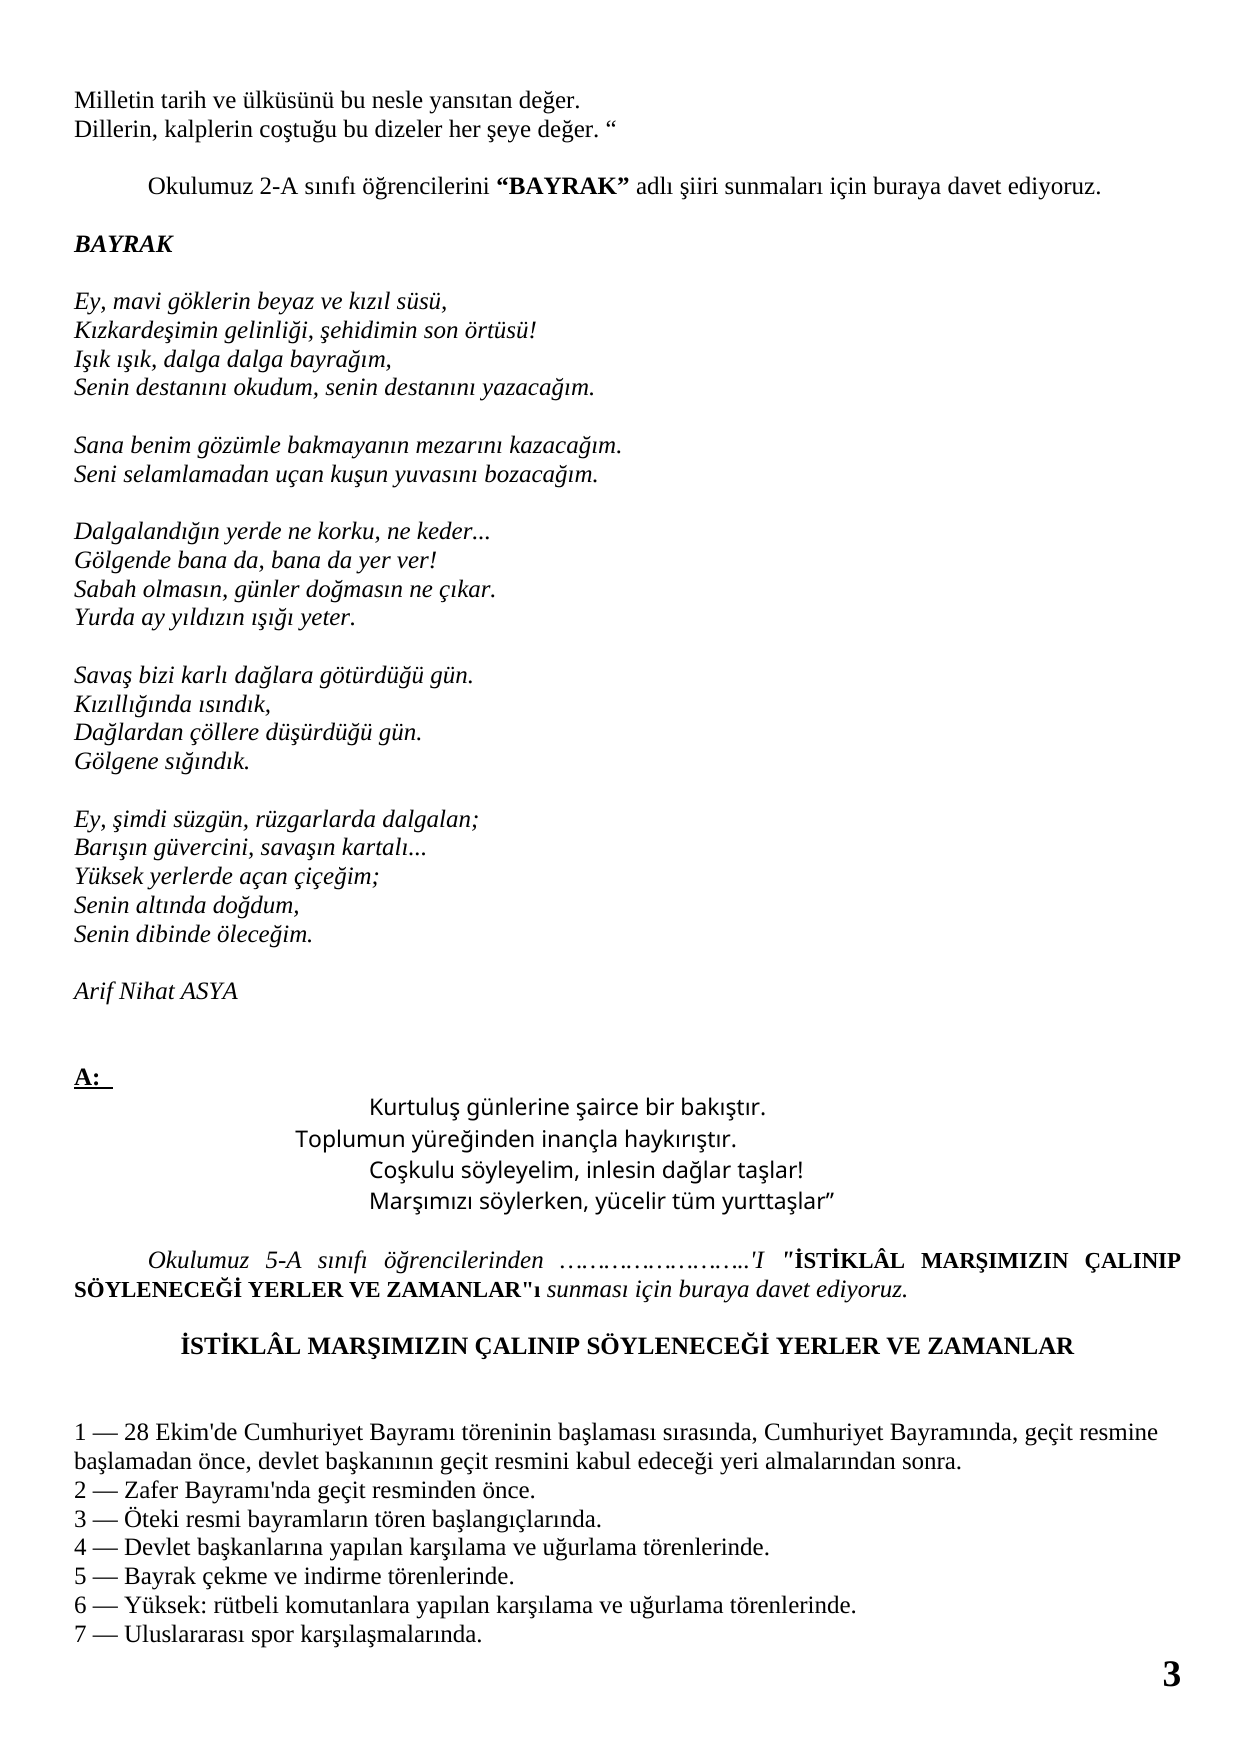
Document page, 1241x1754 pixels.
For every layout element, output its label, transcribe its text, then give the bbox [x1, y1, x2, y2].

text Okulumuz 5-A sınıfı öğrencilerinden ……………………..'I "İSTİKLÂL MARŞIMIZIN ÇALINIP SÖYLENECEĞİ YERLER VE ZAMANLAR"ı sunması için buraya davet ediyoruz. [74, 1245, 1181, 1302]
text Seni selamlamadan uçan kuşun yuvasını bozacağım. [74, 459, 1181, 487]
text Dağlardan çöllere düşürdüğü gün. [74, 717, 1181, 746]
text Gölgene sığındık. [74, 746, 1181, 775]
text BAYRAK [74, 229, 1181, 257]
text Kızkardeşimin gelinliği, şehidimin son örtüsü! [74, 315, 1181, 344]
text Barışın güvercini, savaşın kartalı... [74, 832, 1181, 861]
text Sabah olmasın, günler doğmasın ne çıkar. [74, 574, 1181, 602]
text Milletin tarih ve ülküsünü bu nesle yansıtan değer. [74, 85, 1181, 114]
text Senin dibinde öleceğim. [74, 919, 1181, 947]
text Arif Nihat ASYA [74, 976, 1181, 1005]
text Sana benim gözümle bakmayanın mezarını kazacağım. [74, 430, 1181, 459]
text Kurtuluş günlerine şairce bir bakıştır. [74, 1091, 1181, 1122]
text A: [74, 1062, 1181, 1091]
text Dalgalandığın yerde ne korku, ne keder... [74, 516, 1181, 545]
text Dillerin, kalplerin coştuğu bu dizeler her şeye değer. “ [74, 114, 1181, 142]
text Ey, şimdi süzgün, rüzgarlarda dalgalan; [74, 804, 1181, 832]
text Marşımızı söylerken, yücelir tüm yurttaşlar” [74, 1185, 1181, 1216]
text Coşkulu söyleyelim, inlesin dağlar taşlar! [74, 1154, 1181, 1185]
text Savaş bizi karlı dağlara götürdüğü gün. [74, 660, 1181, 689]
text Senin altında doğdum, [74, 890, 1181, 919]
text Toplumun yüreğinden inançla haykırıştır. [74, 1122, 1181, 1154]
text Senin destanını okudum, senin destanını yazacağım. [74, 372, 1181, 401]
text Okulumuz 2-A sınıfı öğrencilerini “BAYRAK” adlı şiiri sunmaları için buraya davet ediyoruz. [74, 171, 1181, 200]
text Gölgende bana da, bana da yer ver! [74, 545, 1181, 574]
text Işık ışık, dalga dalga bayrağım, [74, 344, 1181, 372]
text Kızıllığında ısındık, [74, 689, 1181, 717]
text İSTİKLÂL MARŞIMIZIN ÇALINIP SÖYLENECEĞİ YERLER VE ZAMANLAR [74, 1331, 1181, 1360]
text Yurda ay yıldızın ışığı yeter. [74, 602, 1181, 631]
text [74, 1389, 1181, 1647]
text Yüksek yerlerde açan çiçeğim; [74, 861, 1181, 890]
text Ey, mavi göklerin beyaz ve kızıl süsü, [74, 286, 1181, 315]
